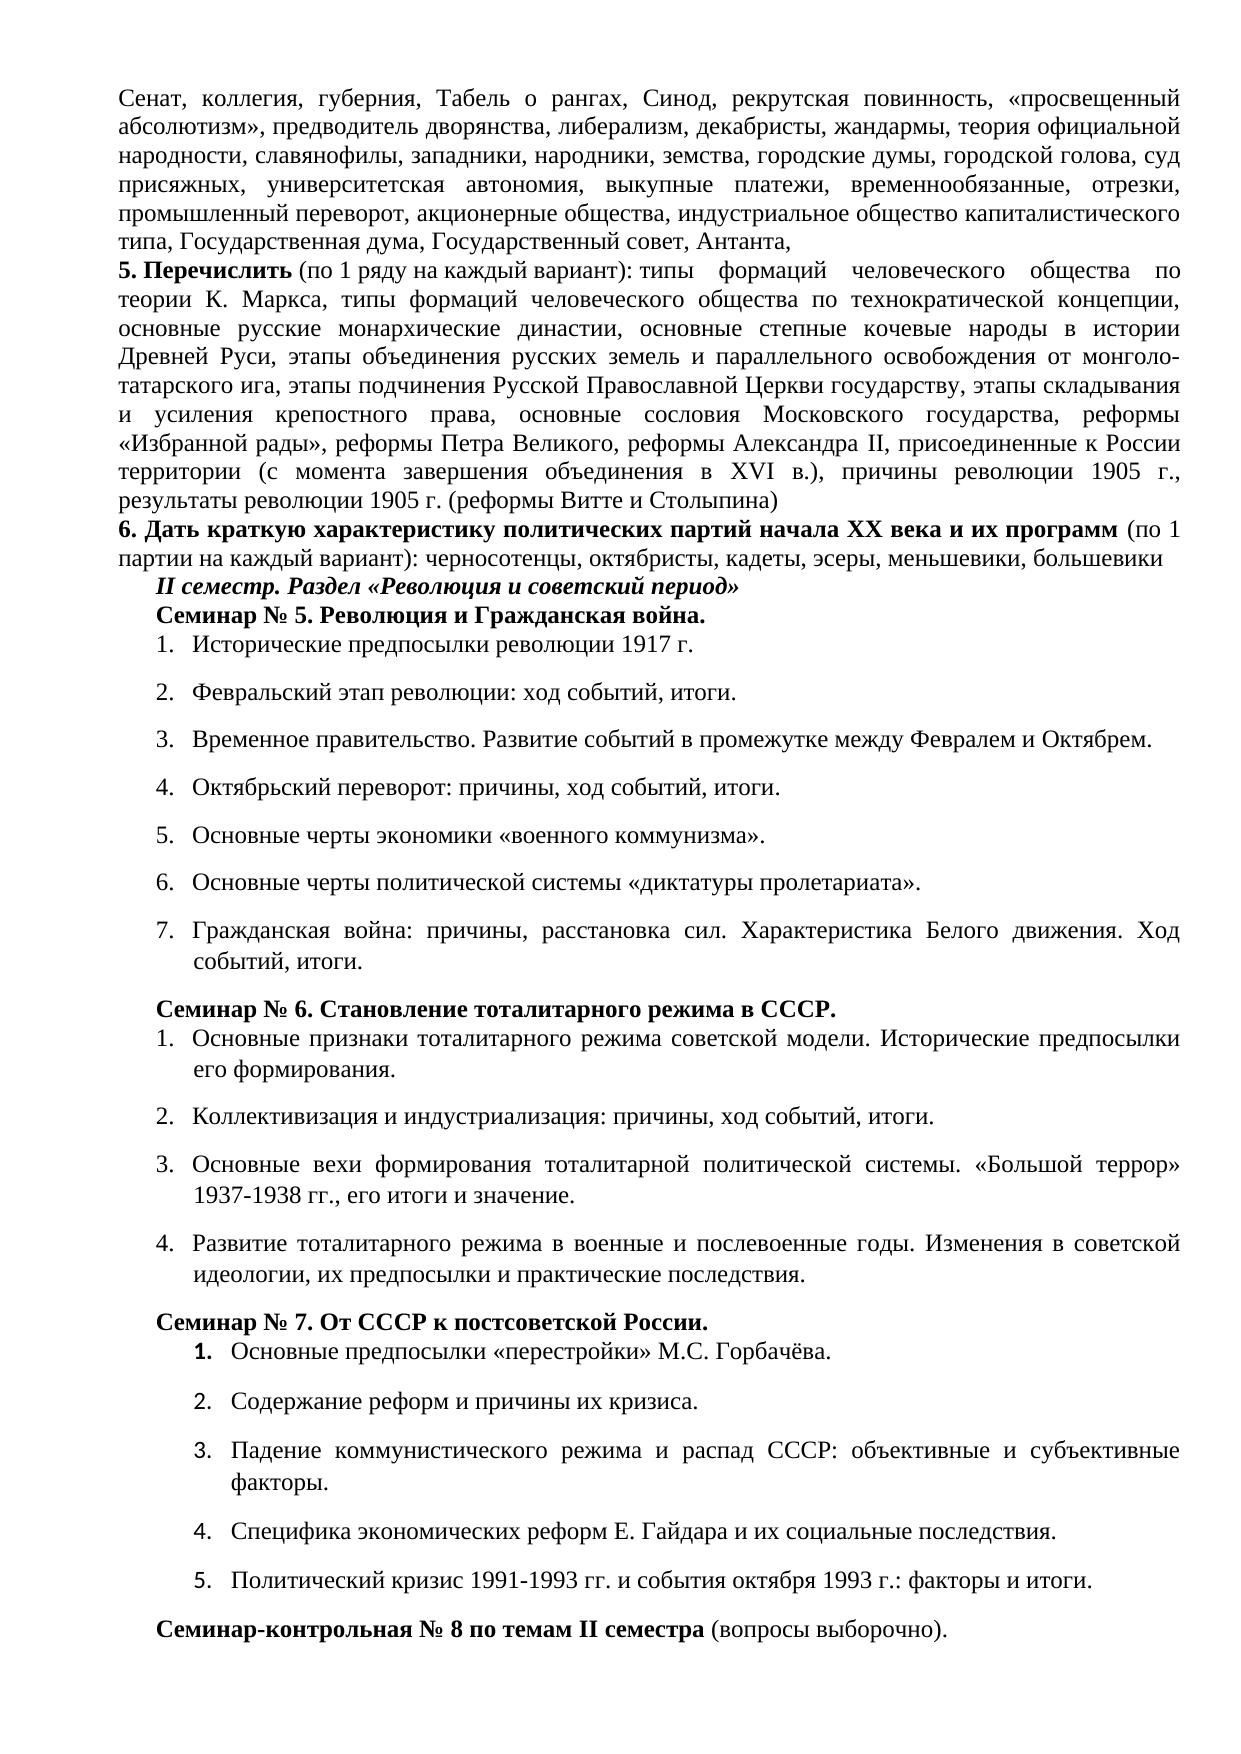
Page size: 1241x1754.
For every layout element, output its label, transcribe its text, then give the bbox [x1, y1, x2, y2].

list Основные вехи формирования тоталитарной политической системы. «Большой террор» 1937-1938 гг., его итоги и значение. [156, 1149, 1181, 1209]
list Содержание реформ и причины их кризиса. [193, 1385, 1181, 1416]
list Основные предпосылки «перестройки» М.С. Горбачёва. [193, 1335, 1181, 1366]
text Семинар № 6. Становление тоталитарного режима в СССР. [156, 994, 1181, 1023]
list Основные признаки тоталитарного режима советской модели. Исторические предпосылки его формирования. [156, 1023, 1181, 1082]
list Гражданская война: причины, расстановка сил. Характеристика Белого движения. Ход событий, итоги. [156, 915, 1181, 975]
list Коллективизация и индустриализация: причины, ход событий, итоги. [156, 1101, 1181, 1130]
list Исторические предпосылки революции 1917 г. [156, 629, 1181, 658]
list Специфика экономических реформ Е. Гайдара и их социальные последствия. [193, 1515, 1181, 1546]
list Основные черты политической системы «диктатуры пролетариата». [156, 867, 1181, 896]
text Семинар № 7. От СССР к постсоветской России. [156, 1307, 1181, 1335]
text Семинар № 5. Революция и Гражданская война. [156, 600, 1181, 629]
list Октябрьский переворот: причины, ход событий, итоги. [156, 772, 1181, 801]
text 6. Дать краткую характеристику политических партий начала ХХ века и их программ (по 1 партии на каждый вариант): черносотенцы, октябристы, кадеты, эсеры, меньшевики, большевики [118, 514, 1181, 571]
list Основные черты экономики «военного коммунизма». [156, 820, 1181, 848]
list Временное правительство. Развитие событий в промежутке между Февралем и Октябрем. [156, 724, 1181, 753]
list Развитие тоталитарного режима в военные и послевоенные годы. Изменения в советской идеологии, их предпосылки и практические последствия. [156, 1228, 1181, 1288]
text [118, 83, 1181, 255]
text II семестр. Раздел «Революция и советский период» [156, 571, 1181, 600]
list Падение коммунистического режима и распад СССР: объективные и субъективные факторы. [193, 1434, 1181, 1496]
text Семинар-контрольная № 8 по темам II семестра (вопросы выборочно). [156, 1614, 1181, 1643]
text 5. Перечислить (по 1 ряду на каждый вариант): типы формаций человеческого общества по теории К. Маркса, типы формаций человеческого общества по технократической концепции, основные русские монархические династии, основные степные кочевые народы в истории Древней Руси, этапы объединения русских земель и параллельного освобождения от монголо-татарского ига, этапы подчинения Русской Православной Церкви государству, этапы складывания и усиления крепостного права, основные сословия Московского государства, реформы «Избранной рады», реформы Петра Великого, реформы Александра II, присоединенные к России территории (с момента завершения объединения в XVI в.), причины революции 1905 г., результаты революции 1905 г. (реформы Витте и Столыпина) [118, 255, 1181, 514]
list Февральский этап революции: ход событий, итоги. [156, 677, 1181, 705]
list Политический кризис 1991-1993 гг. и события октября 1993 г.: факторы и итоги. [193, 1565, 1181, 1595]
